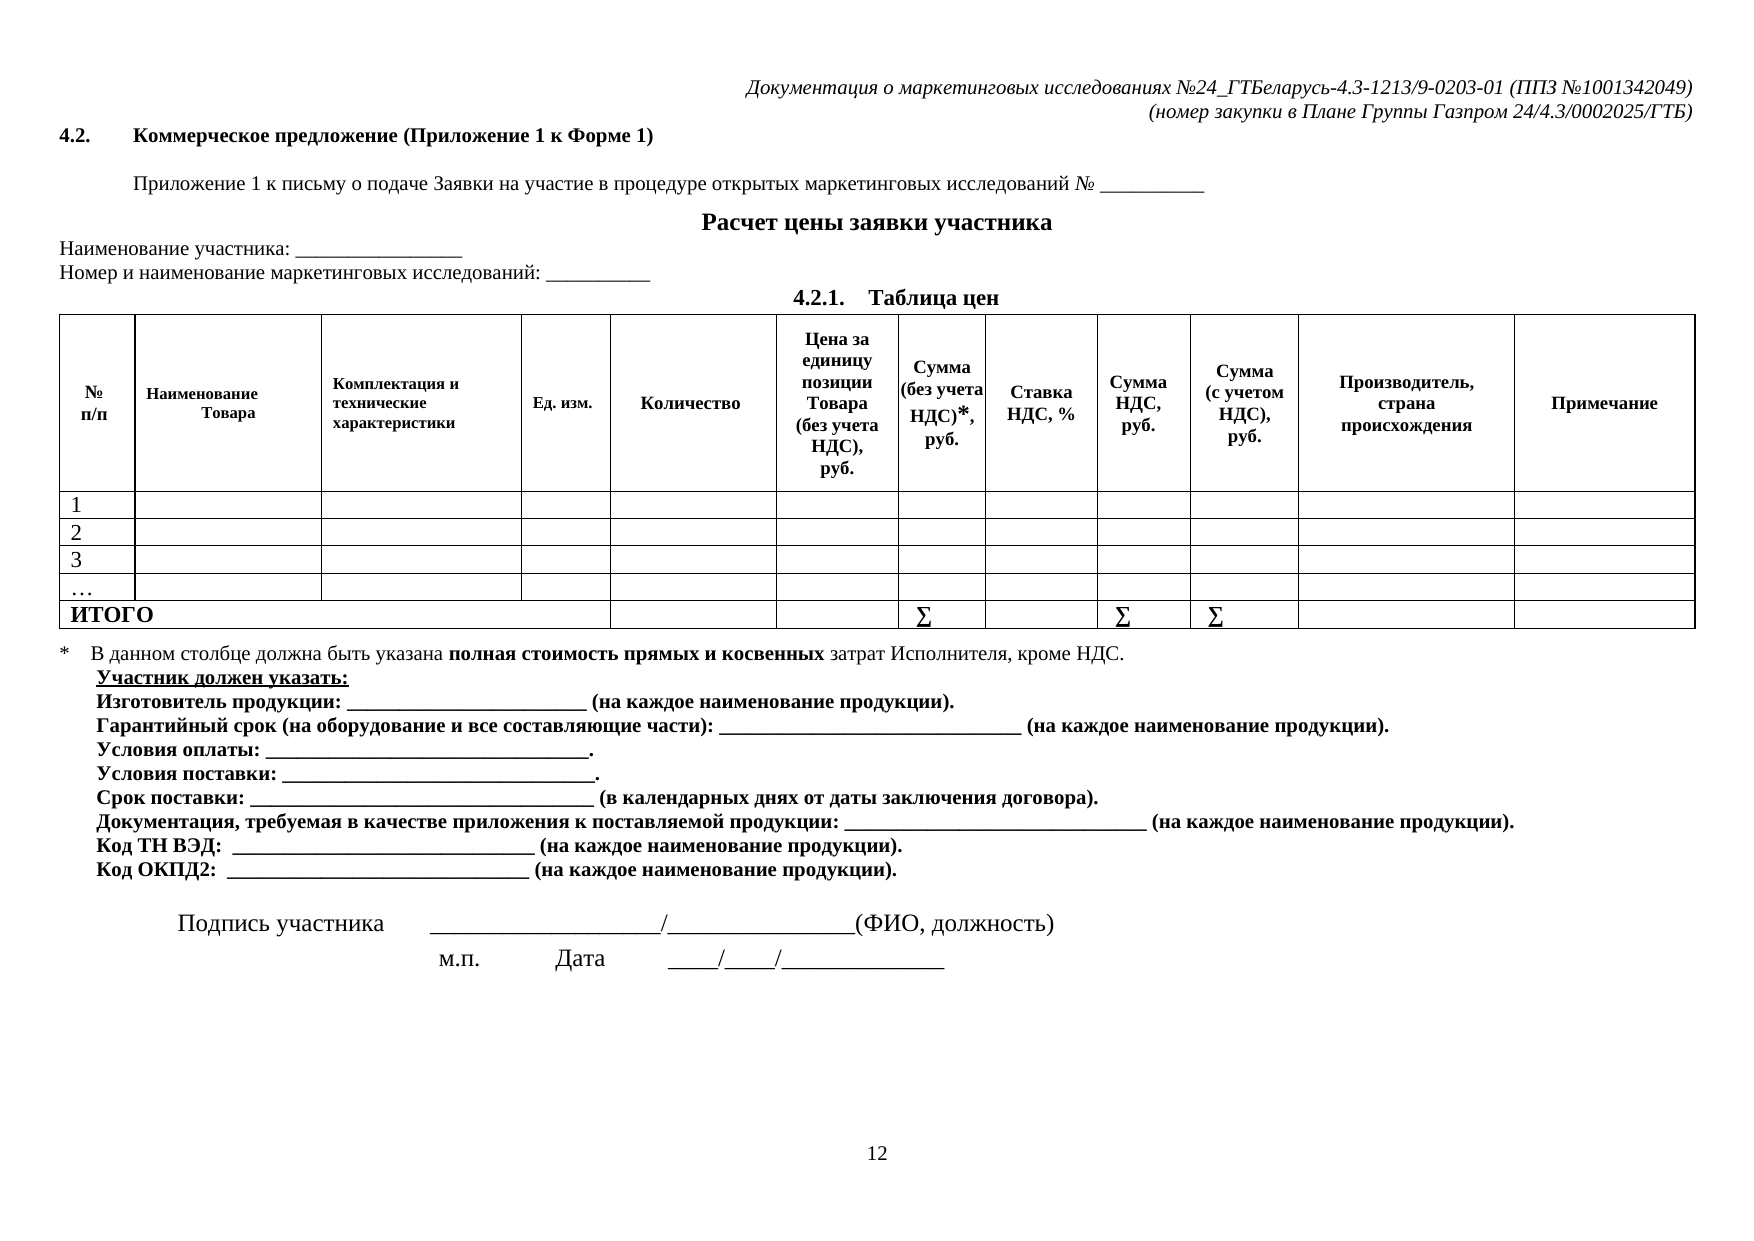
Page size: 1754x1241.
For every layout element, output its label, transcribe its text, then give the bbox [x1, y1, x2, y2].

table_cell [522, 519, 610, 545]
text Код ТН ВЭД: _____________________________ (на каждое наименование продукции). [96, 833, 1695, 857]
table_cell [1515, 546, 1694, 573]
text м.п. Дата ____/____/_____________ [326, 943, 1695, 972]
table_cell [777, 519, 898, 545]
text Приложение 1 к письму о подаче Заявки на участие в процедуре открытых маркетинговых исследований № __________ [59, 171, 1695, 195]
table_cell [1098, 492, 1190, 518]
text Изготовитель продукции: _______________________ (на каждое наименование продукции). [96, 689, 1695, 713]
table_cell [1299, 601, 1514, 627]
text * В данном столбце должна быть указана полная стоимость прямых и косвенных затрат Исполнителя, кроме НДС. [59, 641, 1695, 664]
table_cell … [60, 574, 134, 600]
table_cell [136, 546, 321, 573]
table_header Производитель, страна происхождения [1299, 315, 1514, 491]
table_cell [1098, 574, 1190, 600]
list Коммерческое предложение (Приложение 1 к Форме 1) [59, 123, 1695, 147]
table_cell [1299, 546, 1514, 573]
table_cell [986, 601, 1097, 627]
table_header № п/п [60, 315, 134, 491]
table_header Количество [611, 315, 776, 491]
text Условия поставки: ______________________________. [96, 761, 1695, 785]
table_header Ставка НДС, % [986, 315, 1097, 491]
table_cell [1299, 574, 1514, 600]
table_cell [611, 601, 776, 627]
table_cell [777, 574, 898, 600]
table_cell [322, 519, 521, 545]
table_header Наименование Товара [136, 315, 321, 491]
table_cell [1098, 546, 1190, 573]
text Наименование участника: ________________ [59, 236, 1695, 260]
list Таблица цен [97, 284, 1695, 311]
table_cell [522, 546, 610, 573]
table_cell [1515, 519, 1694, 545]
table_header Сумма НДС, руб. [1098, 315, 1190, 491]
text Код ОКПД2: _____________________________ (на каждое наименование продукции). [96, 857, 1695, 881]
table_cell ИТОГО [60, 601, 610, 627]
table_cell 3 [60, 546, 134, 573]
table_cell [322, 574, 521, 600]
text Условия оплаты: _______________________________. [96, 737, 1695, 761]
table_cell [986, 574, 1097, 600]
table_cell [777, 546, 898, 573]
text Расчет цены заявки участника [59, 207, 1695, 236]
table_cell [611, 519, 776, 545]
table_cell [986, 546, 1097, 573]
table_cell [1191, 546, 1298, 573]
table_cell [899, 492, 985, 518]
table_cell [986, 519, 1097, 545]
text Документация, требуемая в качестве приложения к поставляемой продукции: _____________________________ (на каждое наименование продукции). [96, 809, 1695, 833]
table_header Комплектация и технические характеристики [322, 315, 521, 491]
table_cell [611, 492, 776, 518]
text Подпись участника /_______________(ФИО, должность) [96, 908, 1695, 937]
table_cell [899, 546, 985, 573]
table_cell [611, 546, 776, 573]
text Гарантийный срок (на оборудование и все составляющие части): _____________________________ (на каждое наименование продукции). [96, 713, 1695, 737]
table_header Сумма (без учета НДС)*, руб. [899, 315, 985, 491]
table_cell [322, 546, 521, 573]
table_cell [1515, 601, 1694, 627]
table_cell [1098, 519, 1190, 545]
table_cell [136, 492, 321, 518]
table_cell [1191, 492, 1298, 518]
table_cell ∑ [1191, 601, 1298, 627]
table_header Примечание [1515, 315, 1694, 491]
table_cell [1515, 574, 1694, 600]
text Участник должен указать: [96, 664, 1695, 689]
table_cell 2 [60, 519, 134, 545]
table_cell [611, 574, 776, 600]
table_cell [777, 492, 898, 518]
text Срок поставки: _________________________________ (в календарных днях от даты заключения договора). [96, 785, 1695, 809]
table_cell [1191, 574, 1298, 600]
table_cell [136, 519, 321, 545]
table_cell [136, 574, 321, 600]
table_cell [777, 601, 898, 627]
table_cell [522, 574, 610, 600]
table_header Сумма (с учетом НДС), руб. [1191, 315, 1298, 491]
table_cell [899, 574, 985, 600]
table_header Цена за единицу позиции Товара (без учета НДС), руб. [777, 315, 898, 491]
table_cell [1299, 519, 1514, 545]
table_cell [1299, 492, 1514, 518]
table_cell ∑ [899, 601, 985, 627]
table_cell [1191, 519, 1298, 545]
table_cell [986, 492, 1097, 518]
table_cell 1 [60, 492, 134, 518]
table_cell [522, 492, 610, 518]
table_header Ед. изм. [522, 315, 610, 491]
table_cell [899, 519, 985, 545]
table_cell [322, 492, 521, 518]
text Номер и наименование маркетинговых исследований: __________ [59, 260, 1695, 284]
table_cell [1515, 492, 1694, 518]
table_cell ∑ [1098, 601, 1190, 627]
